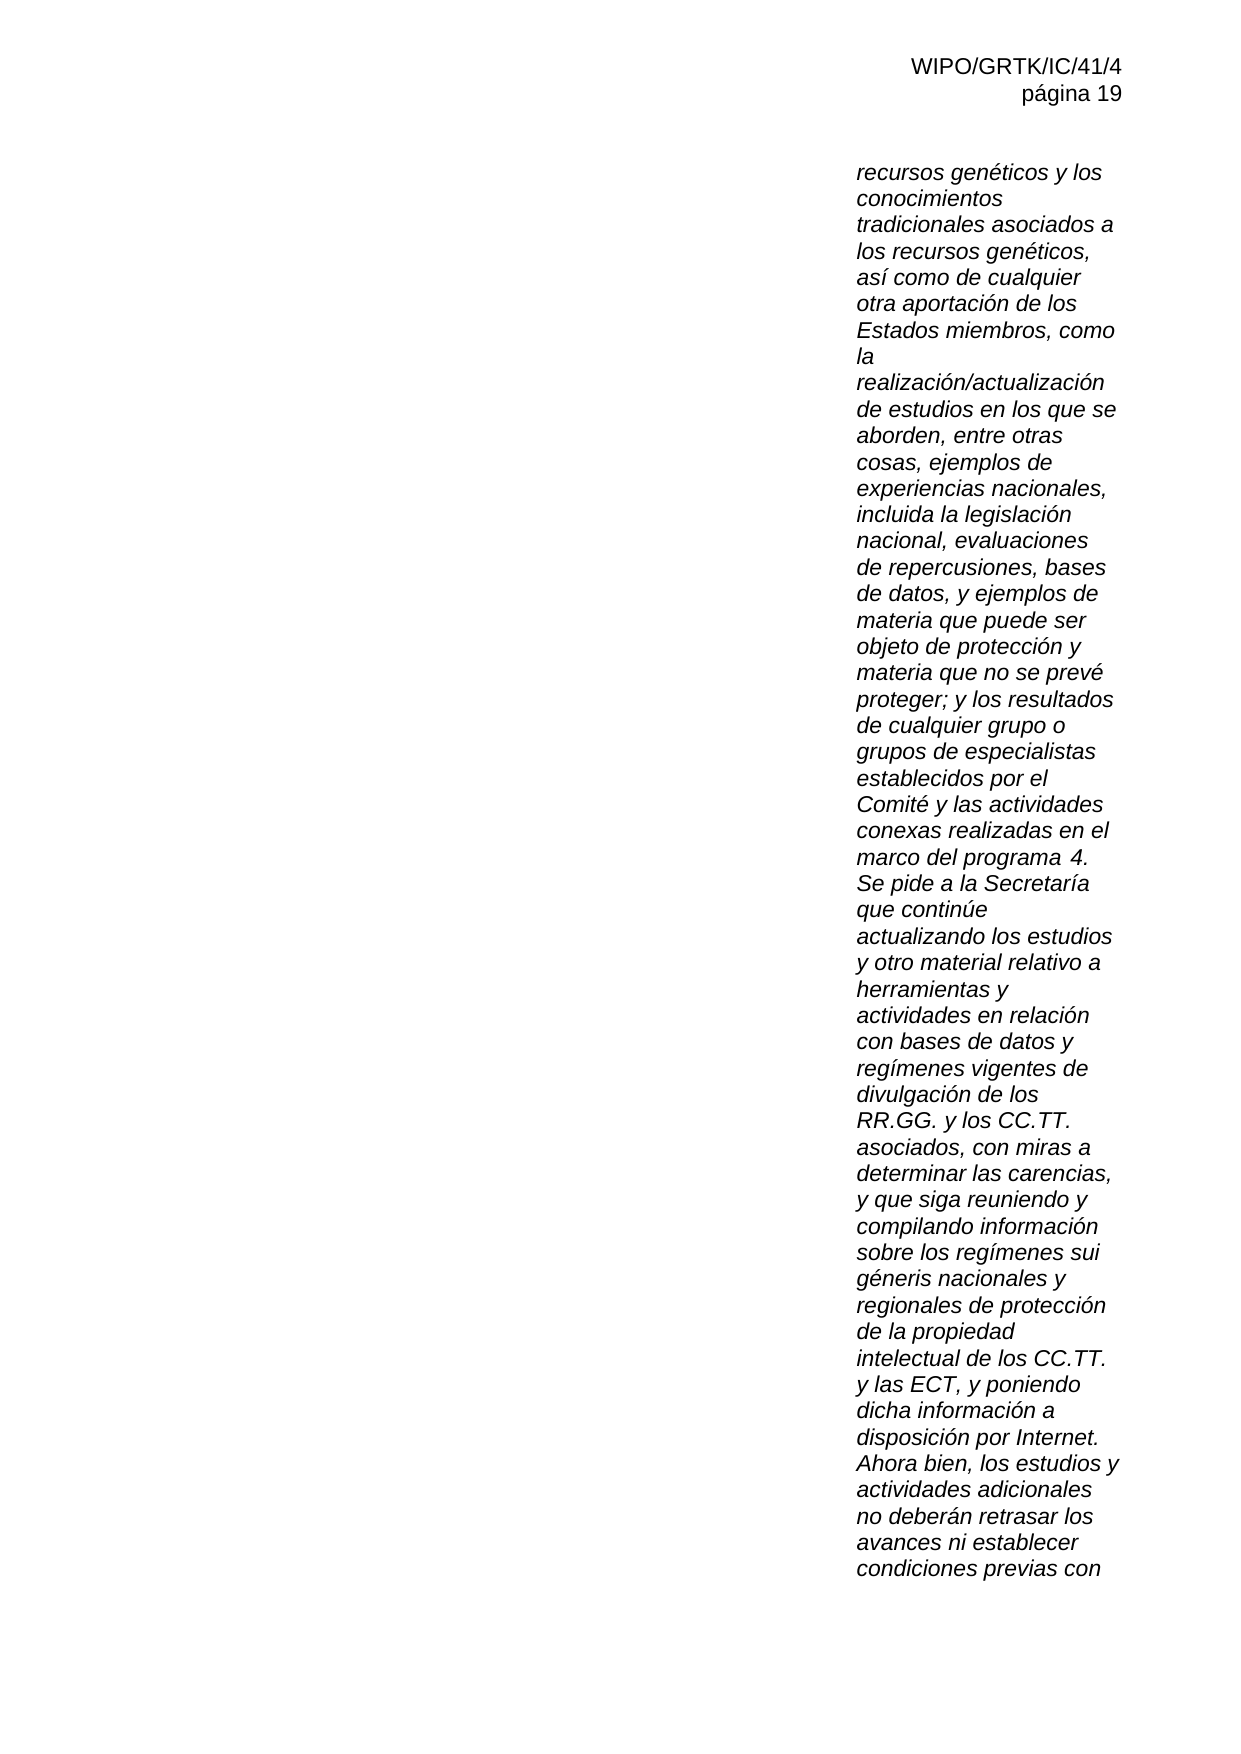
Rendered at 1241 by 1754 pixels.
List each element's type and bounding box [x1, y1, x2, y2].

list [819, 158, 1122, 1582]
